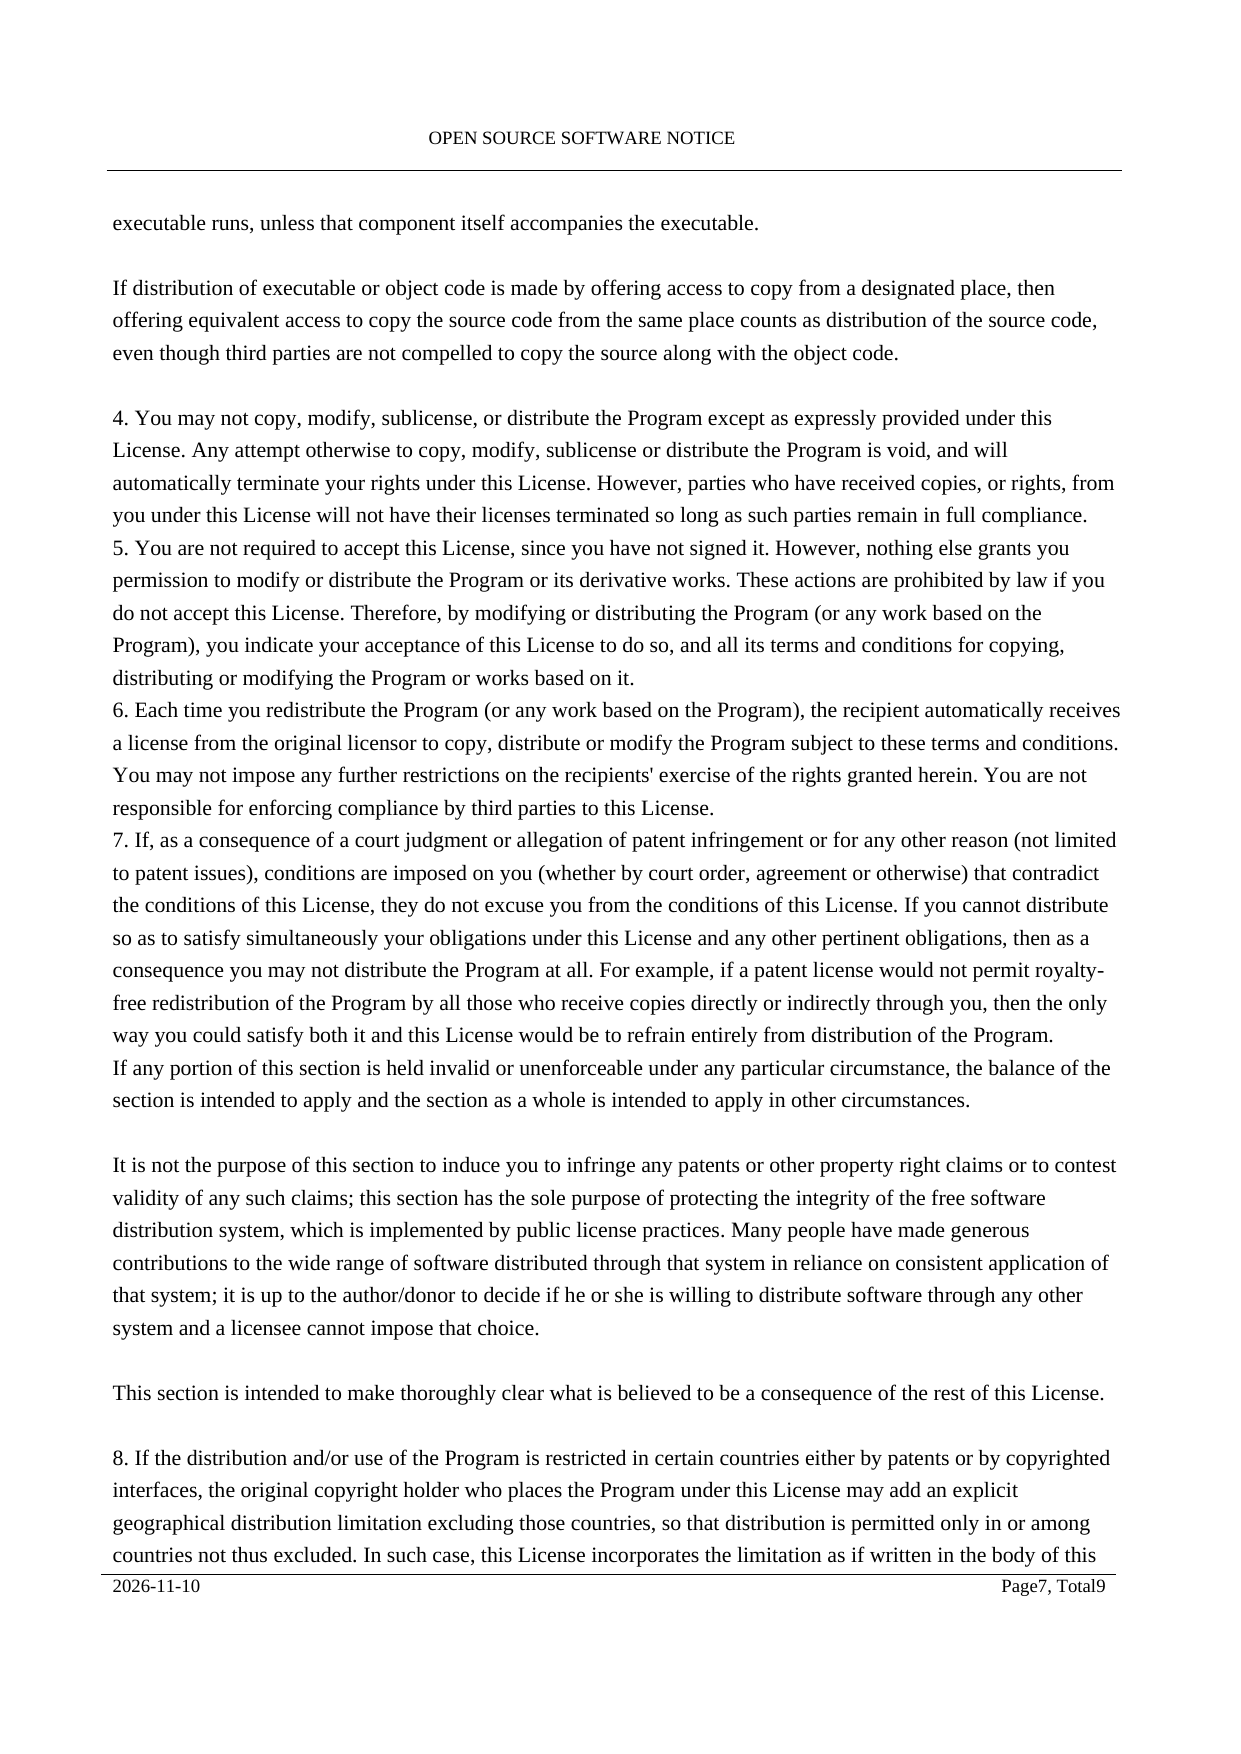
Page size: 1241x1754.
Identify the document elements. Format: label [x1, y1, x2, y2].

text [112, 206, 1128, 1571]
